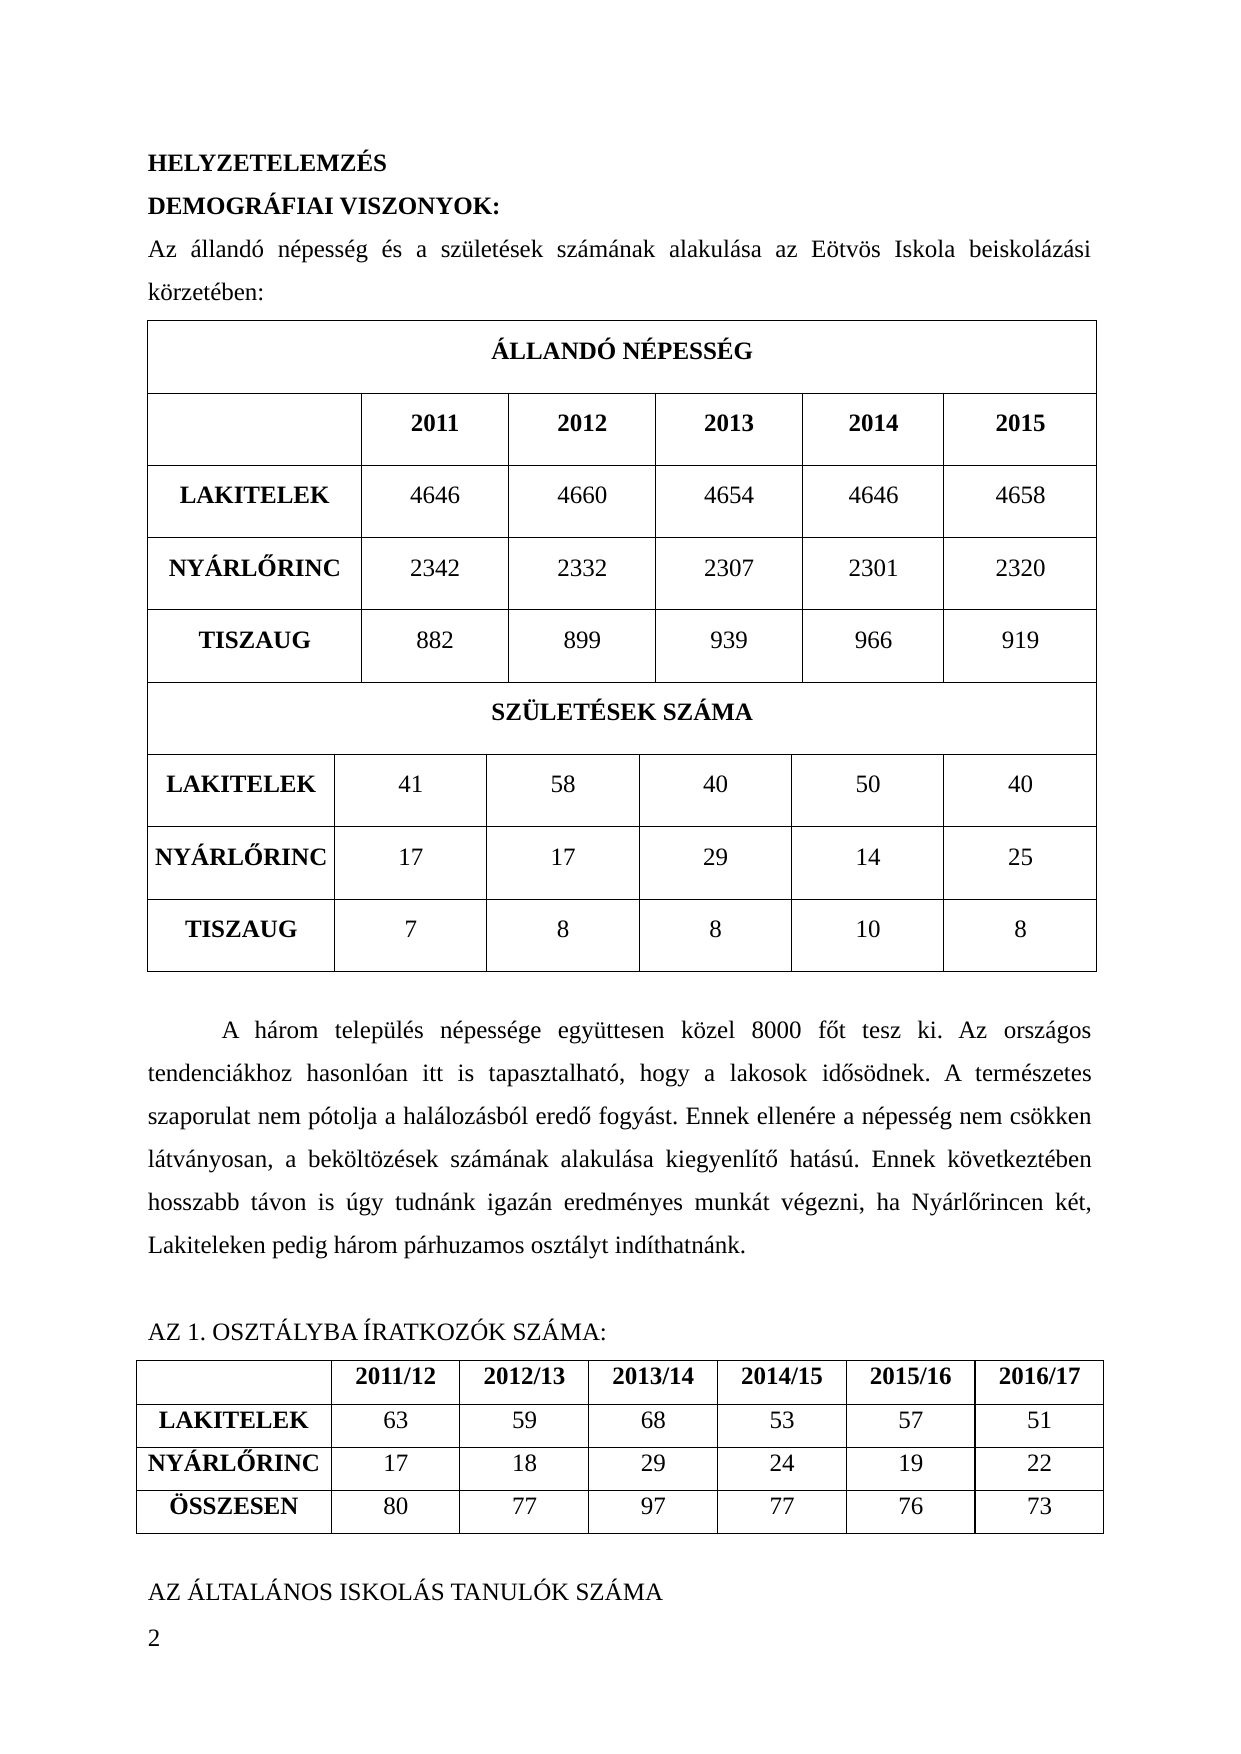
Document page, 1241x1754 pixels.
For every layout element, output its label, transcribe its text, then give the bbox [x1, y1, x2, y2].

table_cell 25 [944, 827, 1096, 898]
table_cell 29 [640, 827, 791, 898]
table_cell 24 [718, 1448, 846, 1490]
text AZ 1. OSZTÁLYBA ÍRATKOZÓK SZÁMA: [148, 1317, 1093, 1346]
table_cell 2011 [362, 394, 508, 465]
table_cell 2320 [944, 538, 1096, 609]
table_cell 17 [332, 1448, 459, 1490]
table_cell 4660 [509, 466, 655, 537]
table_cell 77 [460, 1491, 588, 1533]
table_cell 2014 [803, 394, 943, 465]
text HELYZETELEMZÉS [148, 148, 1093, 176]
table_cell LAKITELEK [137, 1405, 331, 1447]
table_cell 76 [847, 1491, 974, 1533]
table_cell NYÁRLŐRINC [148, 538, 361, 609]
table_cell 10 [792, 900, 943, 971]
table_cell 51 [976, 1405, 1103, 1447]
table_cell 2301 [803, 538, 943, 609]
table_cell 7 [335, 900, 486, 971]
table_cell 77 [718, 1491, 846, 1533]
table_cell TISZAUG [148, 610, 361, 682]
table_cell 919 [944, 610, 1096, 682]
table_cell 59 [460, 1405, 588, 1447]
table_cell 2013 [656, 394, 802, 465]
table_cell NYÁRLŐRINC [148, 827, 334, 898]
table_cell 19 [847, 1448, 974, 1490]
table_cell 8 [640, 900, 791, 971]
table_cell 53 [718, 1405, 846, 1447]
table_cell 58 [487, 755, 639, 826]
table_cell 2332 [509, 538, 655, 609]
table_cell 8 [944, 900, 1096, 971]
table_cell 2307 [656, 538, 802, 609]
table_header 2013/14 [589, 1361, 717, 1404]
table_cell 4654 [656, 466, 802, 537]
table_cell 40 [944, 755, 1096, 826]
table_cell 4658 [944, 466, 1096, 537]
table_cell 29 [589, 1448, 717, 1490]
table_cell 2012 [509, 394, 655, 465]
table_cell 4646 [362, 466, 508, 537]
table_cell TISZAUG [148, 900, 334, 971]
table_cell LAKITELEK [148, 466, 361, 537]
table_header 2014/15 [718, 1361, 846, 1404]
table_cell 8 [487, 900, 639, 971]
table_cell 14 [792, 827, 943, 898]
table_header 2016/17 [976, 1361, 1103, 1404]
table_cell 2342 [362, 538, 508, 609]
table_cell 17 [487, 827, 639, 898]
table_cell 41 [335, 755, 486, 826]
table_header ÁLLANDÓ NÉPESSÉG [148, 321, 1096, 392]
table_cell 18 [460, 1448, 588, 1490]
table_cell 966 [803, 610, 943, 682]
table_cell LAKITELEK [148, 755, 334, 826]
text AZ ÁLTALÁNOS ISKOLÁS TANULÓK SZÁMA [148, 1577, 1093, 1606]
table_cell 63 [332, 1405, 459, 1447]
table_cell 939 [656, 610, 802, 682]
table_cell 73 [976, 1491, 1103, 1533]
table_cell 68 [589, 1405, 717, 1447]
table_cell 882 [362, 610, 508, 682]
text Az állandó népesség és a születések számának alakulása az Eötvös Iskola beiskolázási körzetében: [148, 234, 1093, 306]
table_cell 17 [335, 827, 486, 898]
table_cell [148, 394, 361, 465]
table_cell 80 [332, 1491, 459, 1533]
table_cell 50 [792, 755, 943, 826]
table_header [137, 1361, 331, 1404]
table_cell 2015 [944, 394, 1096, 465]
table_header 2011/12 [332, 1361, 459, 1404]
text A három település népessége együttesen közel 8000 főt tesz ki. Az országos tendenciákhoz hasonlóan itt is tapasztalható, hogy a lakosok idősödnek. A természetes szaporulat nem pótolja a halálozásból eredő fogyást. Ennek ellenére a népesség nem csökken látványosan, a beköltözések számának alakulása kiegyenlítő hatású. Ennek következtében hosszabb távon is úgy tudnánk igazán eredményes munkát végezni, ha Nyárlőrincen két, Lakiteleken pedig három párhuzamos osztályt indíthatnánk. [148, 1015, 1093, 1259]
table_cell 22 [976, 1448, 1103, 1490]
table_cell 97 [589, 1491, 717, 1533]
text DEMOGRÁFIAI VISZONYOK: [148, 191, 1093, 219]
table_cell 57 [847, 1405, 974, 1447]
table_cell 40 [640, 755, 791, 826]
table_header 2012/13 [460, 1361, 588, 1404]
table_header 2015/16 [847, 1361, 974, 1404]
table_cell 4646 [803, 466, 943, 537]
table_cell 899 [509, 610, 655, 682]
table_cell NYÁRLŐRINC [137, 1448, 331, 1490]
table_cell ÖSSZESEN [137, 1491, 331, 1533]
table_cell SZÜLETÉSEK SZÁMA [148, 683, 1096, 754]
